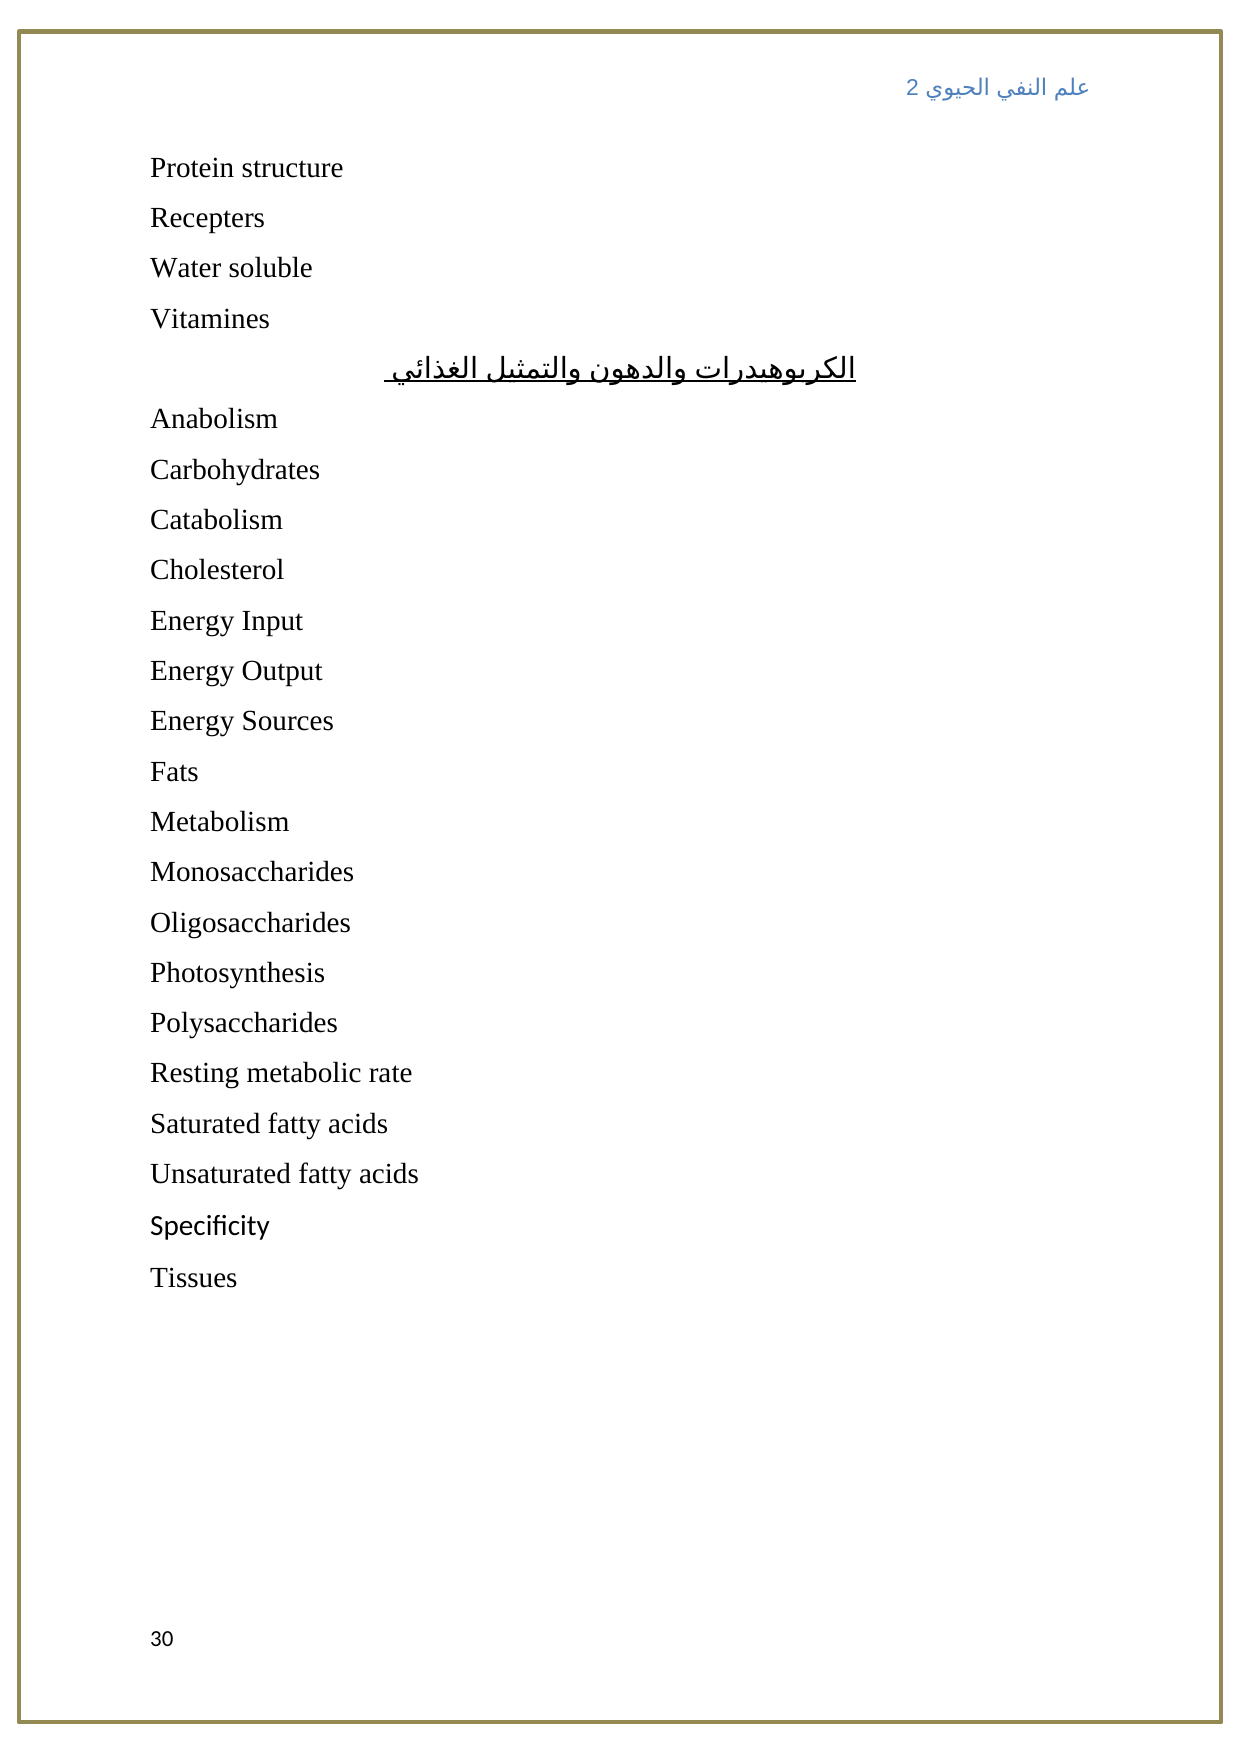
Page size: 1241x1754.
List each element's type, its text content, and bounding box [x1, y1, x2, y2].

text Recepters [150, 200, 1090, 234]
text Cholesterol [150, 552, 1090, 586]
text Resting metabolic rate [150, 1056, 1090, 1089]
text Monosaccharides [150, 854, 1090, 888]
text Anabolism [150, 402, 1090, 435]
text Fats [150, 754, 1090, 787]
text Polysaccharides [150, 1005, 1090, 1039]
text Saturated fatty acids [150, 1106, 1090, 1139]
text Vitamines [150, 301, 1090, 334]
text Tissues [150, 1260, 1090, 1293]
text الكربوهيدرات والدهون والتمثيل الغذائي [150, 351, 1090, 385]
text Water soluble [150, 251, 1090, 284]
text Catabolism [150, 502, 1090, 536]
text Energy Input [150, 603, 1090, 636]
text Specificity [150, 1207, 1090, 1242]
text Carbohydrates [150, 452, 1090, 485]
text Protein structure [150, 150, 1090, 183]
text Photosynthesis [150, 955, 1090, 988]
text Oligosaccharides [150, 905, 1090, 938]
text Metabolism [150, 804, 1090, 838]
text Energy Output [150, 653, 1090, 687]
text Energy Sources [150, 703, 1090, 737]
text Unsaturated fatty acids [150, 1156, 1090, 1190]
